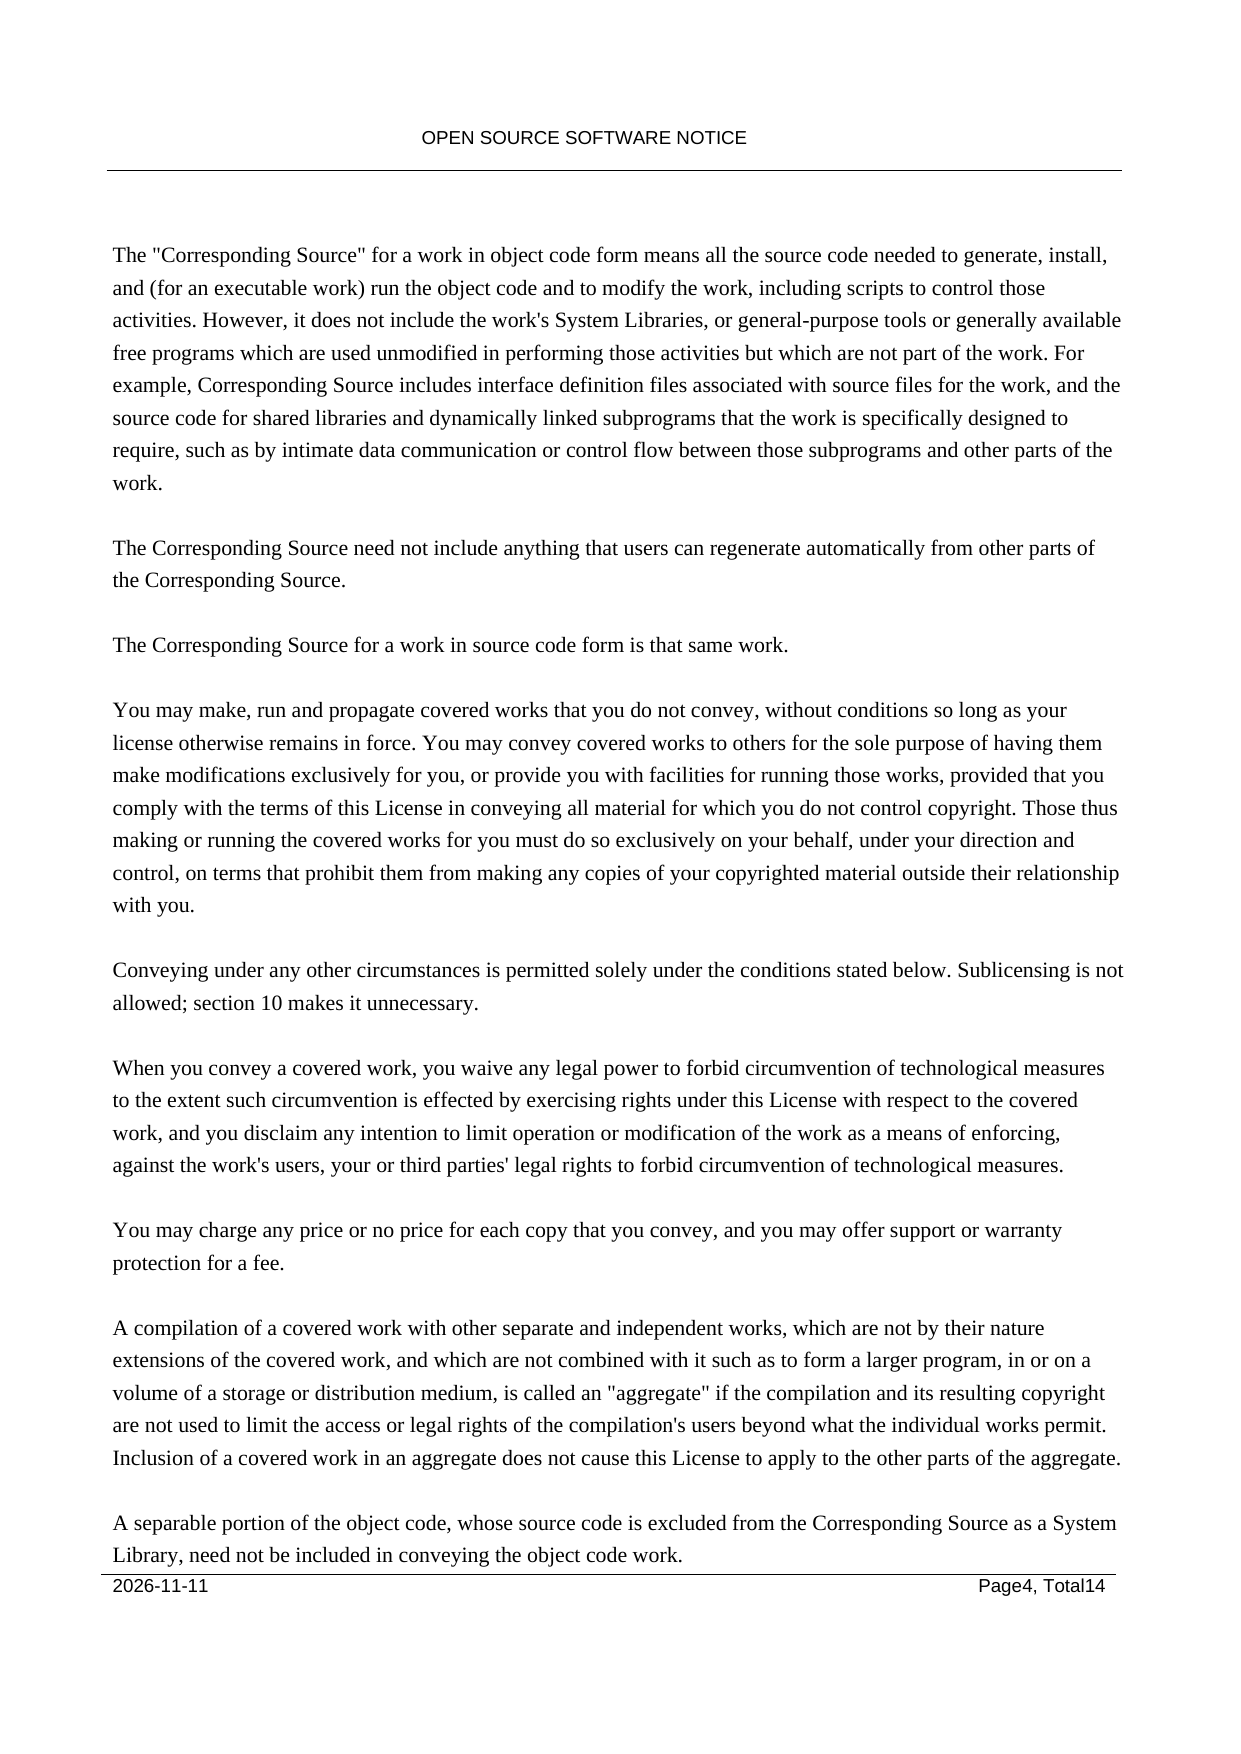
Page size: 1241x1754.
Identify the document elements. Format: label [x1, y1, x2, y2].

text [112, 206, 1128, 1571]
